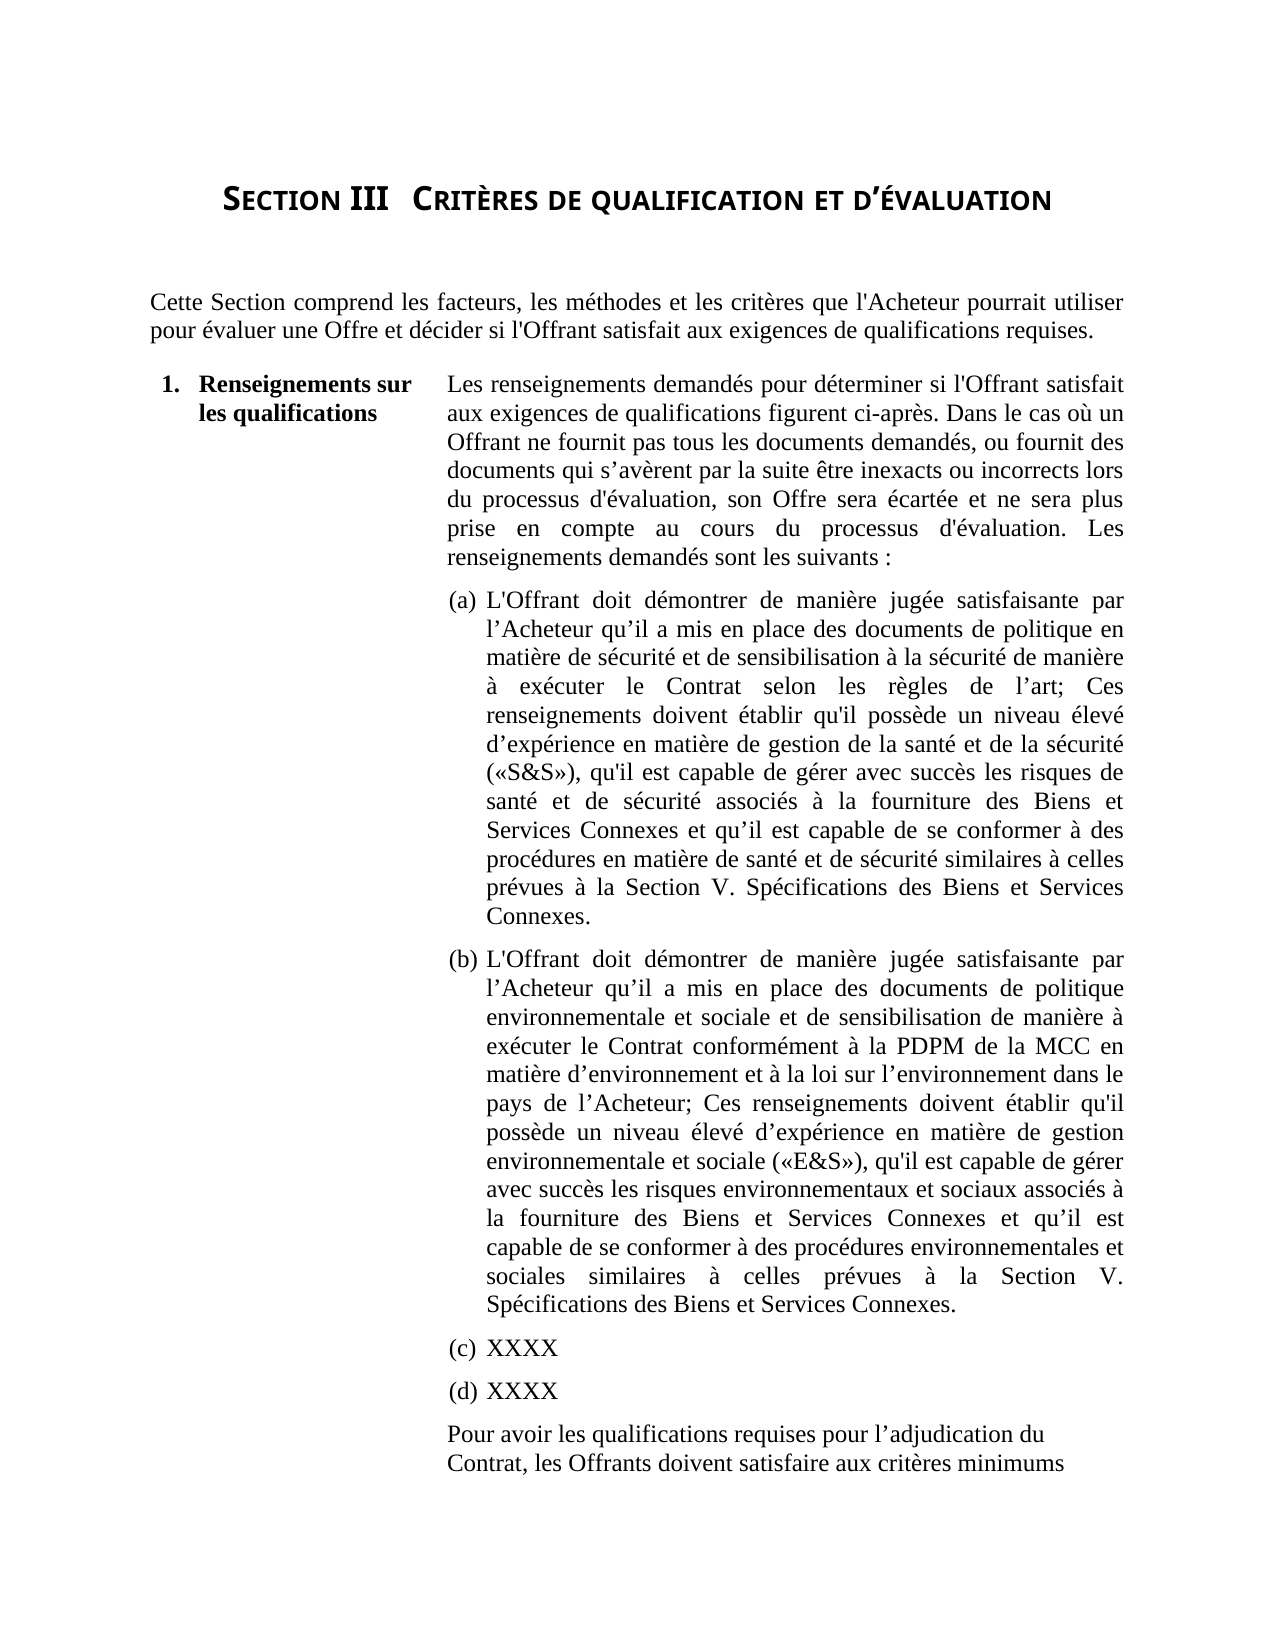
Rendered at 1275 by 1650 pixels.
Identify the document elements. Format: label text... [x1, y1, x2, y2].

subtitle Section III Critères de qualification et d’évaluation [150, 175, 1125, 220]
text Cette Section comprend les facteurs, les méthodes et les critères que l'Acheteur pourrait utiliser pour évaluer une Offre et décider si l'Offrant satisfait aux exigences de qualifications requises. [150, 287, 1125, 344]
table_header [436, 357, 1136, 1477]
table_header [150, 357, 436, 1477]
